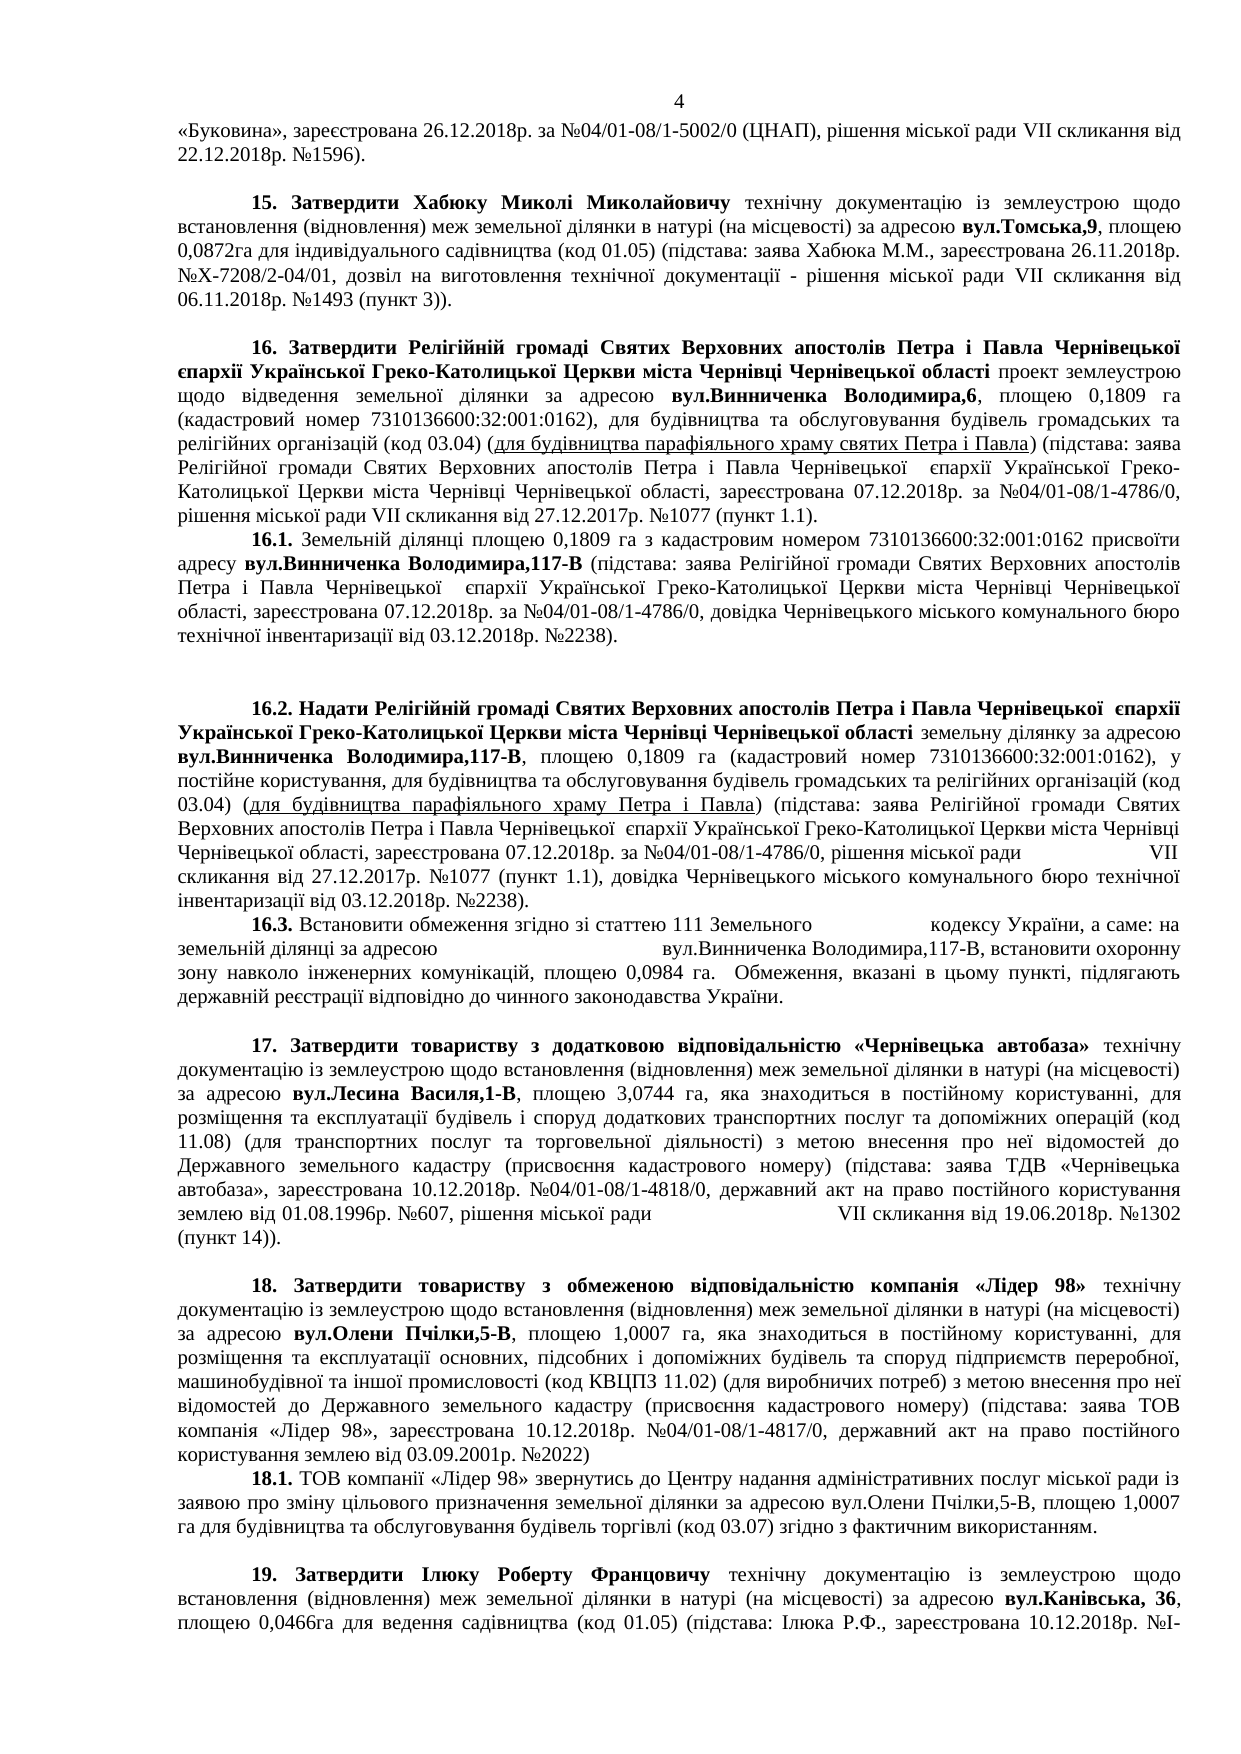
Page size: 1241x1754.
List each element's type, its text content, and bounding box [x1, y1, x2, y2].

text 16.3. Встановити обмеження згідно зі статтею 111 Земельного кодексу України, а саме: на земельній ділянці за адресою вул.Винниченка Володимира,117-В, встановити охоронну зону навколо інженерних комунікацій, площею 0,0984 га. Обмеження, вказані в цьому пункті, підлягають державній реєстрації відповідно до чинного законодавства України. [177, 912, 1181, 1008]
text 18.1. ТОВ компанії «Лідер 98» звернутись до Центру надання адміністративних послуг міської ради із заявою про зміну цільового призначення земельної ділянки за адресою вул.Олени Пчілки,5-В, площею 1,0007 га для будівництва та обслуговування будівель торгівлі (код 03.07) згідно з фактичним використанням. [177, 1466, 1181, 1538]
text 16. Затвердити Релігійній громаді Святих Верховних апостолів Петра і Павла Чернівецької єпархії Української Греко-Католицької Церкви міста Чернівці Чернівецької області проект землеустрою щодо відведення земельної ділянки за адресою вул.Винниченка Володимира,6, площею 0,1809 га (кадастровий номер 7310136600:32:001:0162), для будівництва та обслуговування будівель громадських та релігійних організацій (код 03.04) (для будівництва парафіяльного храму святих Петра і Павла) (підстава: заява Релігійної громади Святих Верховних апостолів Петра і Павла Чернівецької єпархії Української Греко-Католицької Церкви міста Чернівці Чернівецької області, зареєстрована 07.12.2018р. за №04/01-08/1-4786/0, рішення міської ради VIІ скликання від 27.12.2017р. №1077 (пункт 1.1). [177, 335, 1181, 527]
text 16.2. Надати Релігійній громаді Святих Верховних апостолів Петра і Павла Чернівецької єпархії Української Греко-Католицької Церкви міста Чернівці Чернівецької області земельну ділянку за адресою вул.Винниченка Володимира,117-В, площею 0,1809 га (кадастровий номер 7310136600:32:001:0162), у постійне користування, для будівництва та обслуговування будівель громадських та релігійних організацій (код 03.04) (для будівництва парафіяльного храму Петра і Павла) (підстава: заява Релігійної громади Святих Верховних апостолів Петра і Павла Чернівецької єпархії Української Греко-Католицької Церкви міста Чернівці Чернівецької області, зареєстрована 07.12.2018р. за №04/01-08/1-4786/0, рішення міської ради VIІ скликання від 27.12.2017р. №1077 (пункт 1.1), довідка Чернівецького міського комунального бюро технічної інвентаризації від 03.12.2018р. №2238). [177, 696, 1181, 912]
text 17. Затвердити товариству з додатковою відповідальністю «Чернівецька автобаза» технічну документацію із землеустрою щодо встановлення (відновлення) меж земельної ділянки в натурі (на місцевості) за адресою вул.Лесина Василя,1-В, площею 3,0744 га, яка знаходиться в постійному користуванні, для розміщення та експлуатації будівель і споруд додаткових транспортних послуг та допоміжних операцій (код 11.08) (для транспортних послуг та торговельної діяльності) з метою внесення про неї відомостей до Державного земельного кадастру (присвоєння кадастрового номеру) (підстава: заява ТДВ «Чернівецька автобаза», зареєстрована 10.12.2018р. №04/01-08/1-4818/0, державний акт на право постійного користування землею від 01.08.1996р. №607, рішення міської ради VII скликання від 19.06.2018р. №1302 (пункт 14)). [177, 1032, 1181, 1249]
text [177, 118, 1181, 166]
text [177, 1562, 1181, 1634]
text 15. Затвердити Хабюку Миколі Миколайовичу технічну документацію із землеустрою щодо встановлення (відновлення) меж земельної ділянки в натурі (на місцевості) за адресою вул.Томська,9, площею 0,0872га для індивідуального садівництва (код 01.05) (підстава: заява Хабюка М.М., зареєстрована 26.11.2018р. №Х-7208/2-04/01, дозвіл на виготовлення технічної документації - рішення міської ради VII скликання від 06.11.2018р. №1493 (пункт 3)). [177, 190, 1181, 311]
text 16.1. Земельній ділянці площею 0,1809 га з кадастровим номером 7310136600:32:001:0162 присвоїти адресу вул.Винниченка Володимира,117-В (підстава: заява Релігійної громади Святих Верховних апостолів Петра і Павла Чернівецької єпархії Української Греко-Католицької Церкви міста Чернівці Чернівецької області, зареєстрована 07.12.2018р. за №04/01-08/1-4786/0, довідка Чернівецького міського комунального бюро технічної інвентаризації від 03.12.2018р. №2238). [177, 527, 1181, 647]
text 18. Затвердити товариству з обмеженою відповідальністю компанія «Лідер 98» технічну документацію із землеустрою щодо встановлення (відновлення) меж земельної ділянки в натурі (на місцевості) за адресою вул.Олени Пчілки,5-В, площею 1,0007 га, яка знаходиться в постійному користуванні, для розміщення та експлуатації основних, підсобних і допоміжних будівель та споруд підприємств переробної, машинобудівної та іншої промисловості (код КВЦПЗ 11.02) (для виробничих потреб) з метою внесення про неї відомостей до Державного земельного кадастру (присвоєння кадастрового номеру) (підстава: заява ТОВ компанія «Лідер 98», зареєстрована 10.12.2018р. №04/01-08/1-4817/0, державний акт на право постійного користування землею від 03.09.2001р. №2022) [177, 1273, 1181, 1466]
